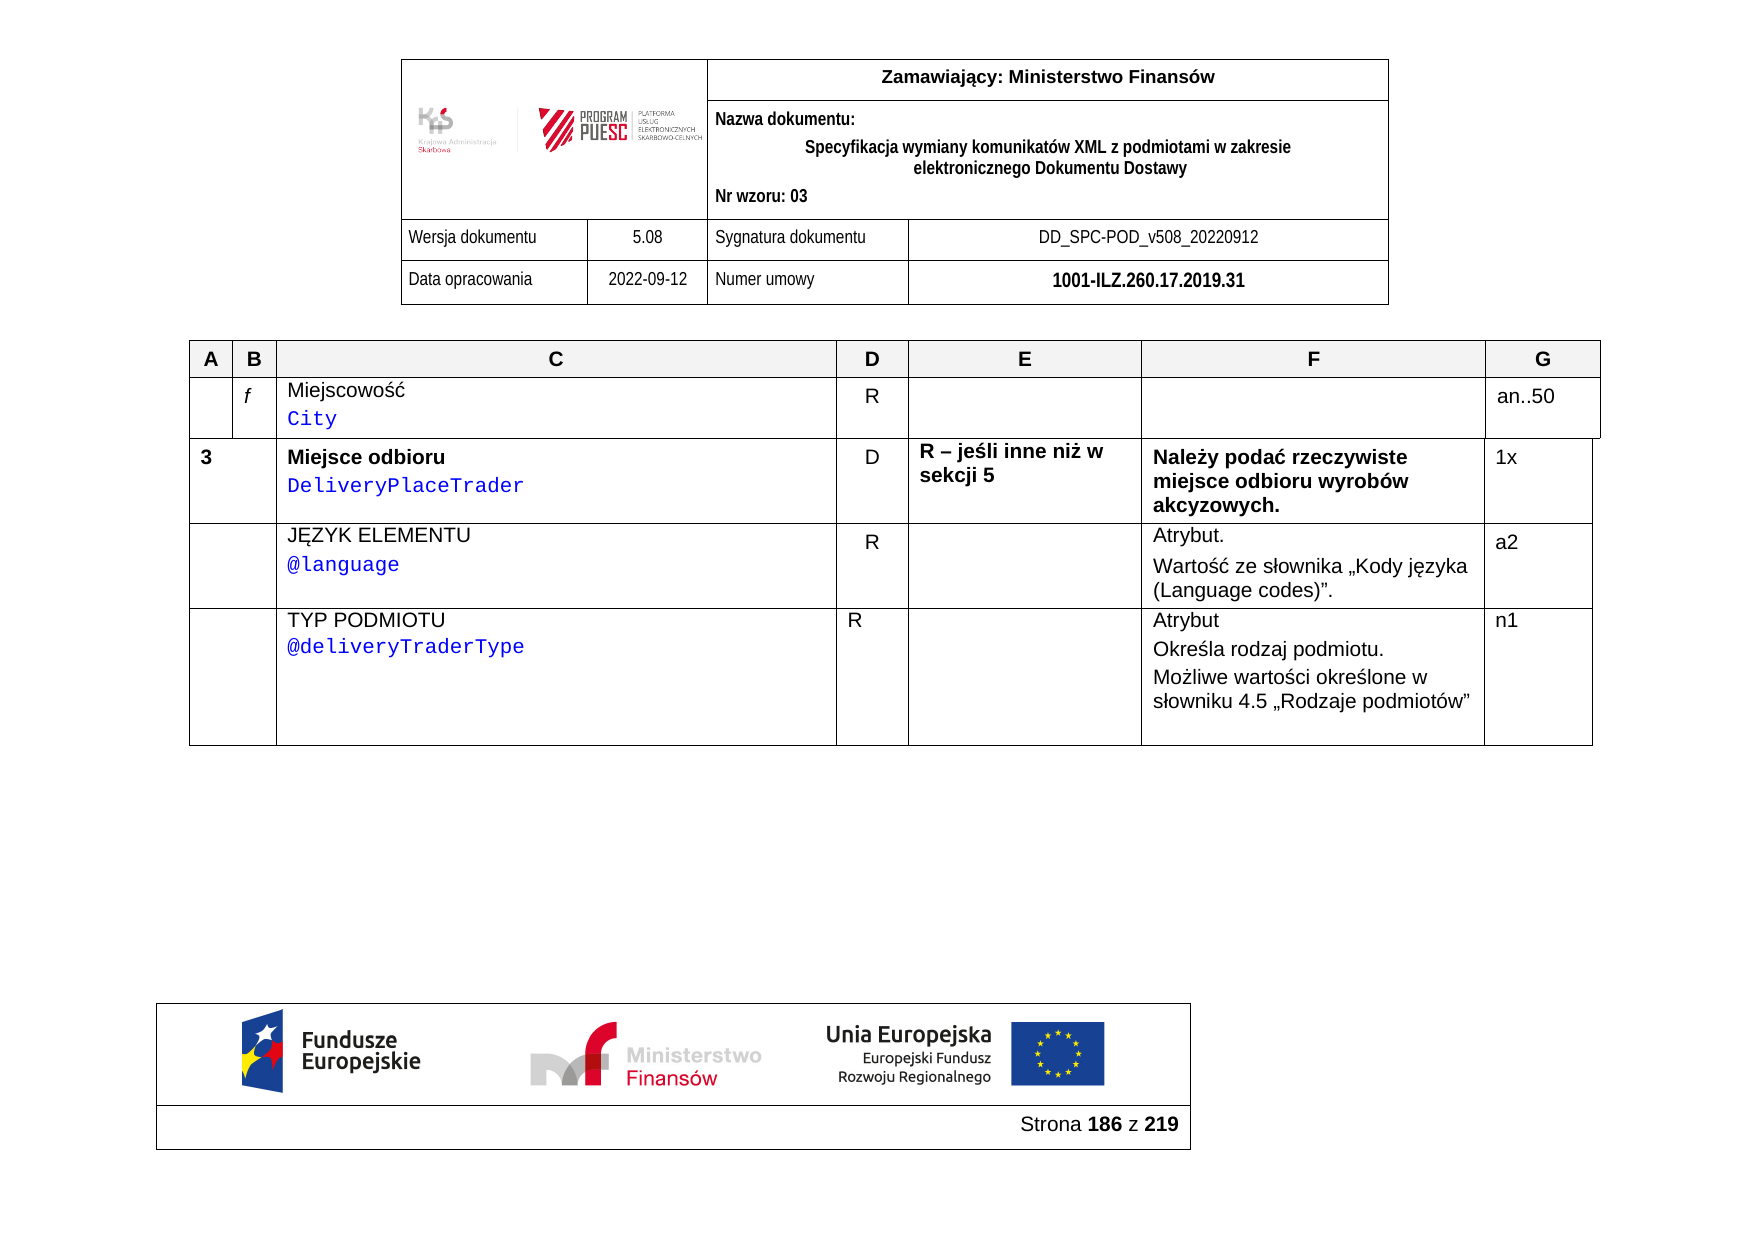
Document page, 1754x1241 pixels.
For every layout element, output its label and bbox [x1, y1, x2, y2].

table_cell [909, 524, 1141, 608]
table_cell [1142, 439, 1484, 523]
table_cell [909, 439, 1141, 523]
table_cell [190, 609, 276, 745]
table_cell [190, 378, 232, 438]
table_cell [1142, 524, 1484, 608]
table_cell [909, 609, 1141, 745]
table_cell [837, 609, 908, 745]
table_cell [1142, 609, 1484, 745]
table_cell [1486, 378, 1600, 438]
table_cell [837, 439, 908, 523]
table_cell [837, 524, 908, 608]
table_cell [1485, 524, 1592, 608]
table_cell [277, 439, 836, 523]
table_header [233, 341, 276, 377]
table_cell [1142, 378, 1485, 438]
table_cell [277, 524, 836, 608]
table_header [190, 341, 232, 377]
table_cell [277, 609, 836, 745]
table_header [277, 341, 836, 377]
picture [242, 1009, 1105, 1093]
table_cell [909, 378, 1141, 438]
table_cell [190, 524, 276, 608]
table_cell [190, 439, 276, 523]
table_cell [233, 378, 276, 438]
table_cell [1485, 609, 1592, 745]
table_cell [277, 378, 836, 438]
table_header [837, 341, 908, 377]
picture [408, 97, 702, 163]
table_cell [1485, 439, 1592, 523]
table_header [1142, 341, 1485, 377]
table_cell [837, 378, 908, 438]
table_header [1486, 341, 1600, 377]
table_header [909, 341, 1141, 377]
